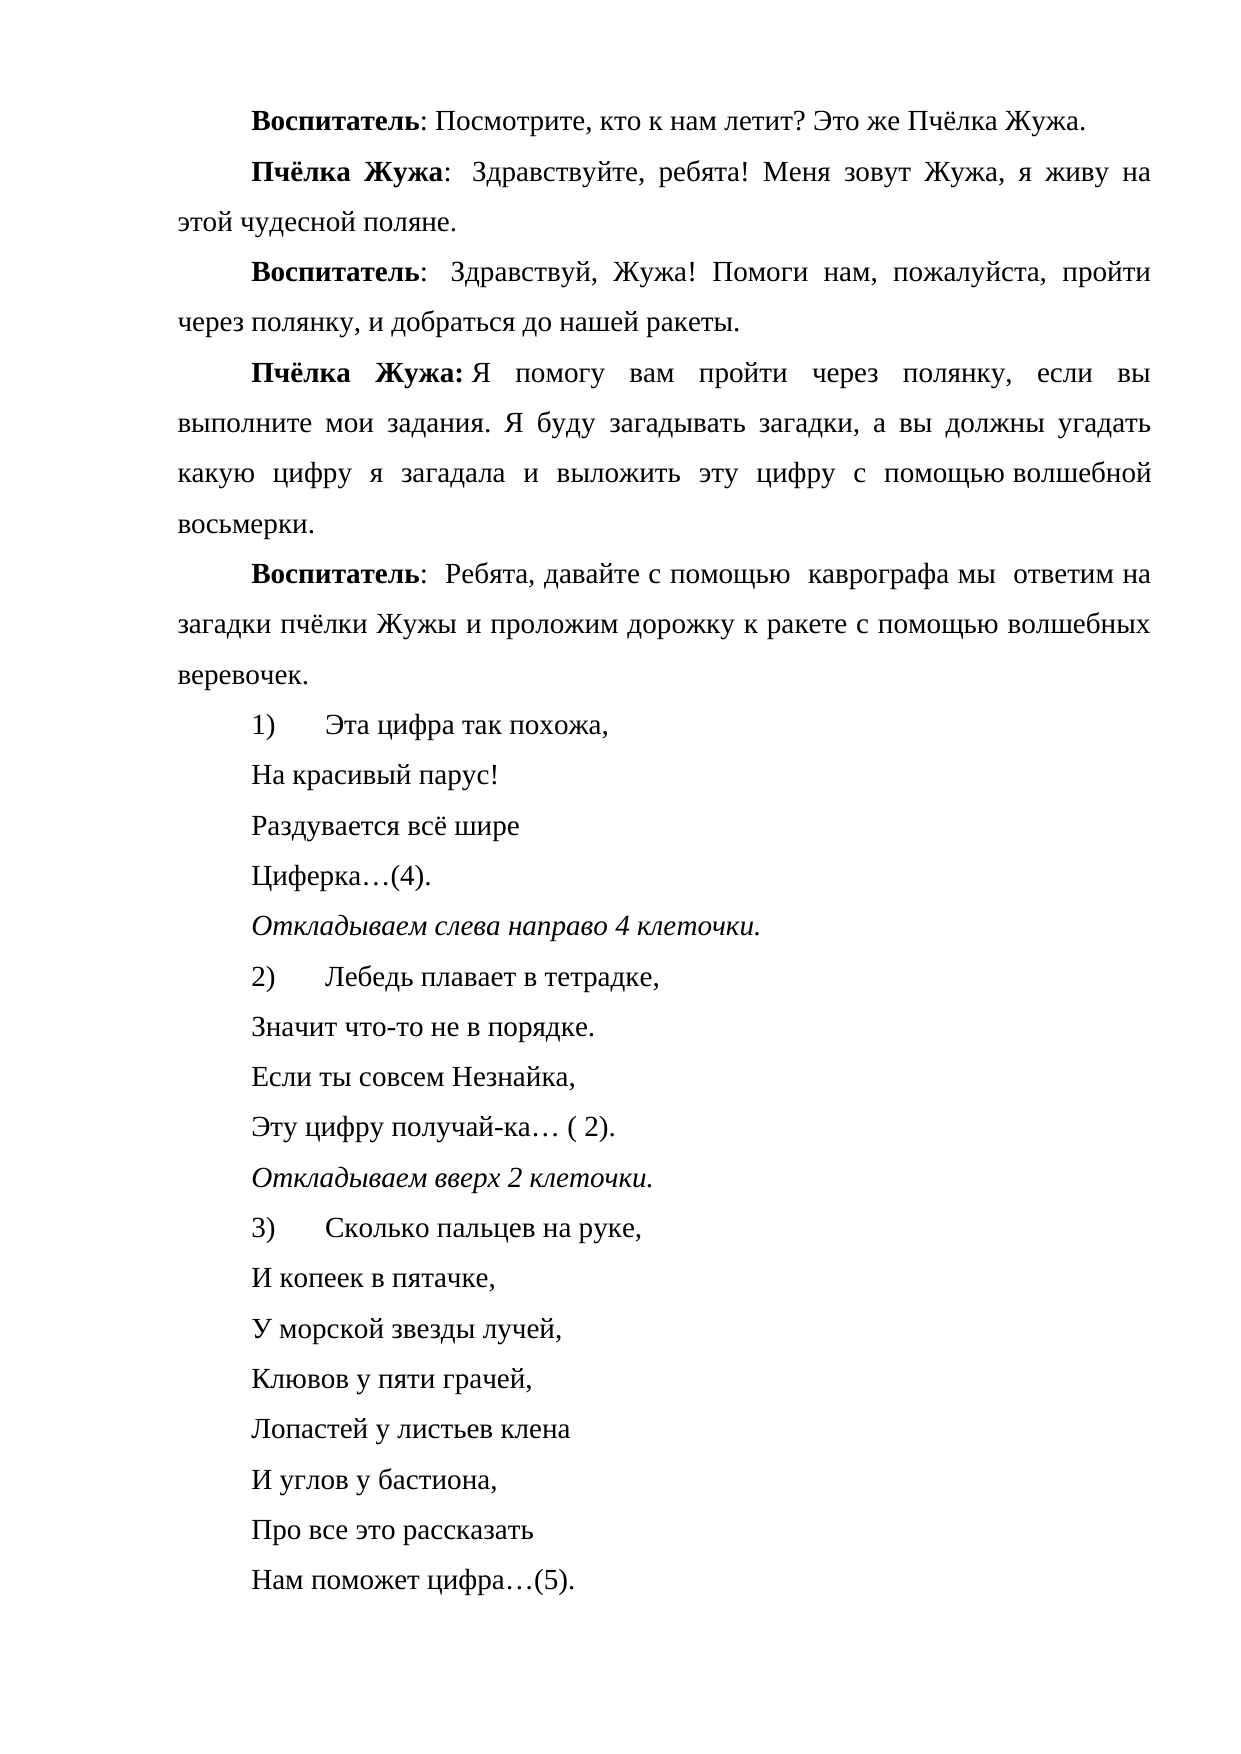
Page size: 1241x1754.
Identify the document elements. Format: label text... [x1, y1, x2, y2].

list Если ты совсем Незнайка, [177, 1059, 1152, 1093]
text Воспитатель: Здравствуй, Жужа! Помоги нам, пожалуйста, пройти через полянку, и добраться до нашей ракеты. [177, 254, 1152, 338]
text Пчёлка Жужа: Здравствуйте, ребята! Меня зовут Жужа, я живу на этой чудесной поляне. [177, 154, 1152, 237]
list Клювов у пяти грачей, [177, 1361, 1152, 1395]
list Лопастей у листьев клена [177, 1411, 1152, 1445]
list Нам поможет цифра…(5). [177, 1562, 1152, 1596]
list Сколько пальцев на руке, [177, 1210, 1152, 1244]
list И копеек в пятачке, [177, 1261, 1152, 1294]
text Воспитатель: Ребята, давайте с помощью каврографа мы ответим на загадки пчёлки Жужы и проложим дорожку к ракете с помощью волшебных веревочек. [177, 556, 1152, 690]
text Пчёлка Жужа: Я помогу вам пройти через полянку, если вы выполните мои задания. Я буду загадывать загадки, а вы должны угадать какую цифру я загадала и выложить эту цифру с помощью волшебной восьмерки. [177, 355, 1152, 539]
list На красивый парус! [177, 757, 1152, 791]
text Откладываем вверх 2 клеточки. [177, 1160, 1152, 1193]
list И углов у бастиона, [177, 1462, 1152, 1495]
list Эту цифру получай-ка… ( 2). [177, 1109, 1152, 1143]
list Про все это рассказать [177, 1512, 1152, 1546]
list У морской звезды лучей, [177, 1311, 1152, 1344]
list Циферка…(4). [177, 858, 1152, 892]
list Значит что-то не в порядке. [177, 1009, 1152, 1042]
list Эта цифра так похожа, [177, 707, 1152, 741]
subtitle Воспитатель: Посмотрите, кто к нам летит? Это же Пчёлка Жужа. [177, 103, 1152, 137]
text Откладываем слева направо 4 клеточки. [177, 908, 1152, 942]
list Лебедь плавает в тетрадке, [177, 959, 1152, 992]
list Раздувается всё шире [177, 808, 1152, 841]
